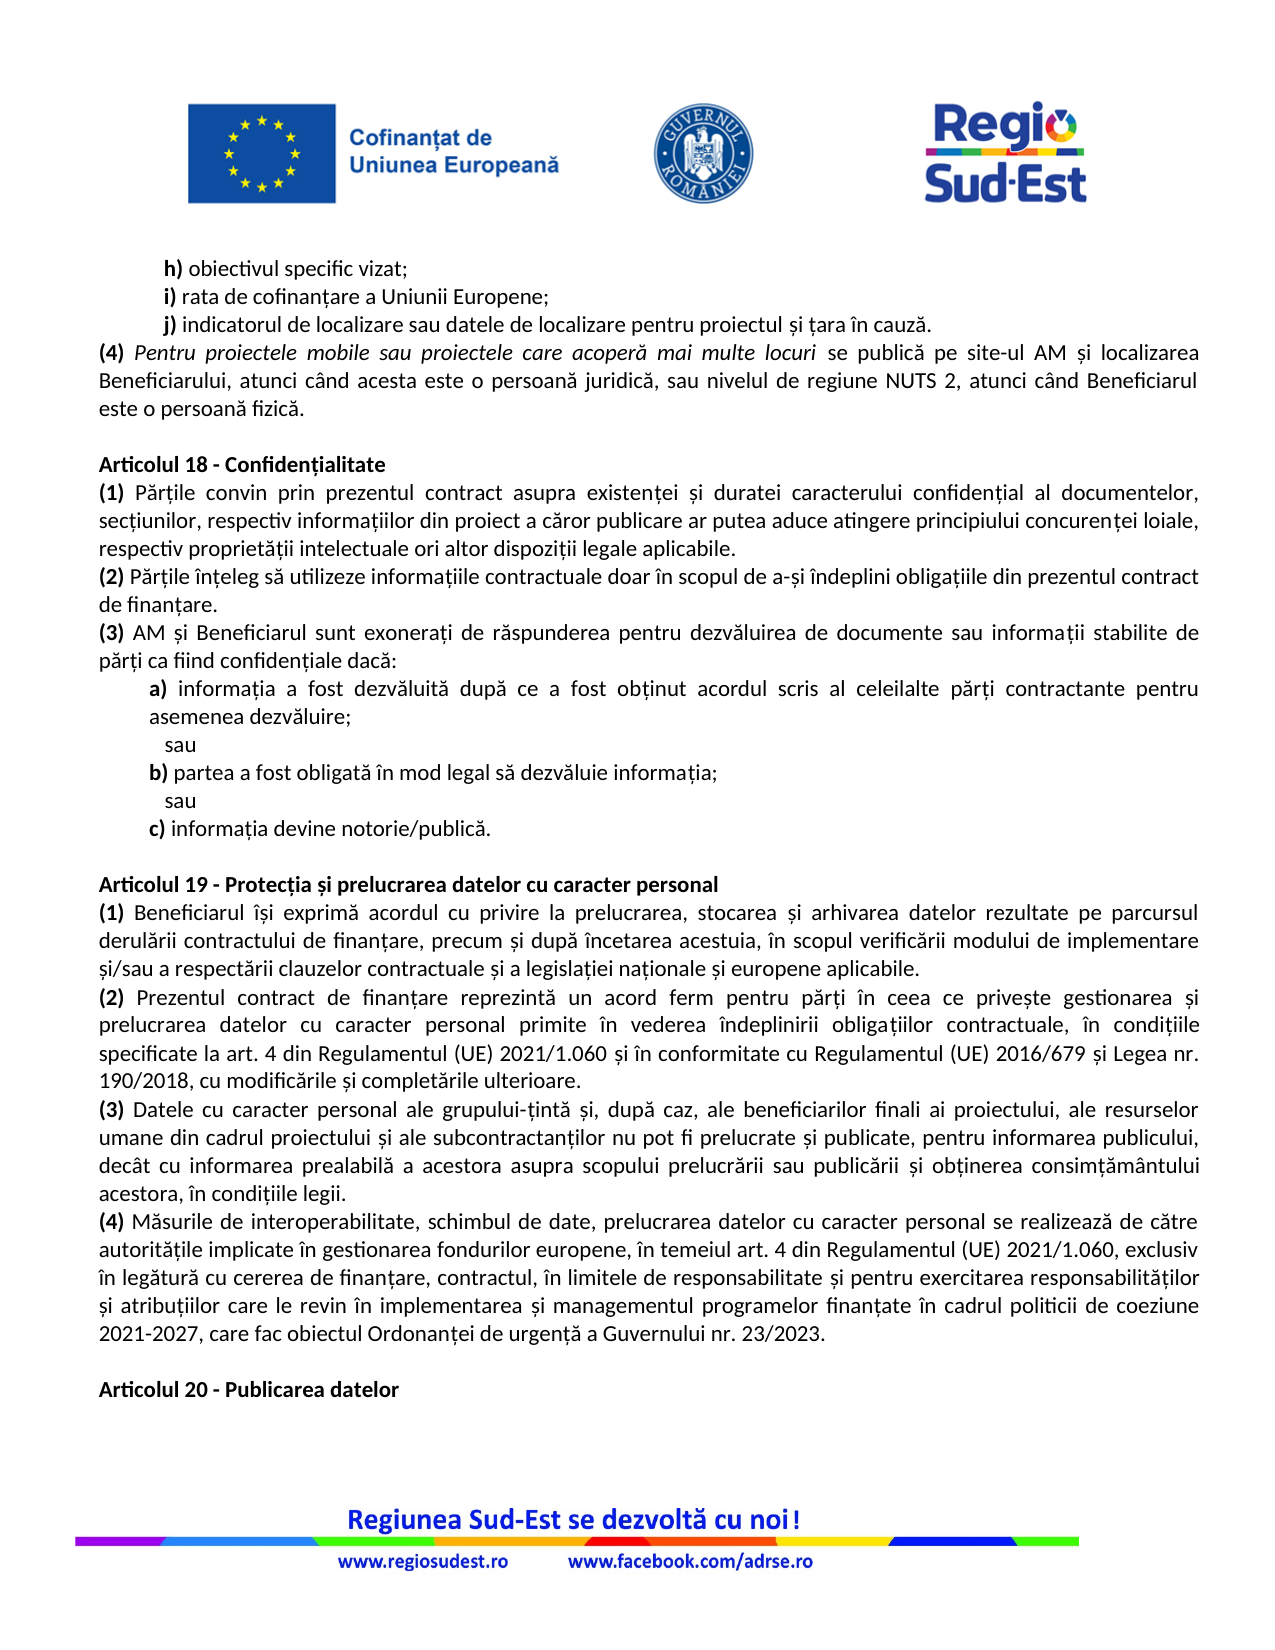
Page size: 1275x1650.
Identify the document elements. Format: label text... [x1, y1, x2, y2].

text (4) Pentru proiectele mobile sau proiectele care acoperă mai multe locuri se publică pe site-ul AM şi localizarea Beneficiarului, atunci când acesta este o persoană juridică, sau nivelul de regiune NUTS 2, atunci când Beneficiarul este o persoană fizică. [98, 338, 1200, 422]
text i) rata de cofinanţare a Uniunii Europene; [164, 282, 1200, 310]
text (2) Prezentul contract de finanţare reprezintă un acord ferm pentru părţi în ceea ce priveşte gestionarea şi prelucrarea datelor cu caracter personal primite în vederea îndeplinirii obligaţiilor contractuale, în condiţiile specificate la art. 4 din Regulamentul (UE) 2021/1.060 şi în conformitate cu Regulamentul (UE) 2016/679 şi Legea nr. 190/2018, cu modificările şi completările ulterioare. [98, 983, 1200, 1095]
text (3) AM și Beneficiarul sunt exonerați de răspunderea pentru dezvăluirea de documente sau informaţii stabilite de părţi ca fiind confidenţiale dacă: [98, 618, 1200, 674]
text b) partea a fost obligată în mod legal să dezvăluie informaţia; [149, 758, 1200, 786]
text Articolul 19 - Protecţia şi prelucrarea datelor cu caracter personal [98, 871, 1200, 898]
text (1) Beneficiarul îşi exprimă acordul cu privire la prelucrarea, stocarea şi arhivarea datelor rezultate pe parcursul derulării contractului de finanţare, precum şi după încetarea acestuia, în scopul verificării modului de implementare şi/sau a respectării clauzelor contractuale şi a legislaţiei naţionale şi europene aplicabile. [98, 898, 1200, 983]
picture [75, 1508, 1079, 1577]
text Articolul 20 - Publicarea datelor [98, 1375, 1200, 1403]
text h) obiectivul specific vizat; [164, 254, 1200, 282]
text (2) Părţile înţeleg să utilizeze informaţiile contractuale doar în scopul de a-şi îndeplini obligaţiile din prezentul contract de finanţare. [98, 562, 1200, 618]
text (3) Datele cu caracter personal ale grupului-ţintă şi, după caz, ale beneficiarilor finali ai proiectului, ale resurselor umane din cadrul proiectului şi ale subcontractanţilor nu pot fi prelucrate şi publicate, pentru informarea publicului, decât cu informarea prealabilă a acestora asupra scopului prelucrării sau publicării şi obţinerea consimţământului acestora, în condiţiile legii. [98, 1095, 1200, 1207]
text Articolul 18 - Confidenţialitate [98, 450, 1200, 478]
text sau [149, 786, 1200, 814]
text (4) Măsurile de interoperabilitate, schimbul de date, prelucrarea datelor cu caracter personal se realizează de către autorităţile implicate în gestionarea fondurilor europene, în temeiul art. 4 din Regulamentul (UE) 2021/1.060, exclusiv în legătură cu cererea de finanţare, contractul, în limitele de responsabilitate şi pentru exercitarea responsabilităţilor şi atribuţiilor care le revin în implementarea şi managementul programelor finanţate în cadrul politicii de coeziune 2021-2027, care fac obiectul Ordonanţei de urgenţă a Guvernului nr. 23/2023. [98, 1207, 1200, 1347]
picture [155, 73, 1120, 226]
text c) informaţia devine notorie/publică. [149, 814, 1200, 842]
text (1) Părţile convin prin prezentul contract asupra existenţei şi duratei caracterului confidenţial al documentelor, secţiunilor, respectiv informaţiilor din proiect a căror publicare ar putea aduce atingere principiului concurenţei loiale, respectiv proprietăţii intelectuale ori altor dispoziţii legale aplicabile. [98, 478, 1200, 562]
text j) indicatorul de localizare sau datele de localizare pentru proiectul şi ţara în cauză. [164, 310, 1200, 338]
text sau [149, 730, 1200, 758]
text a) informaţia a fost dezvăluită după ce a fost obţinut acordul scris al celeilalte părţi contractante pentru asemenea dezvăluire; [149, 674, 1200, 730]
